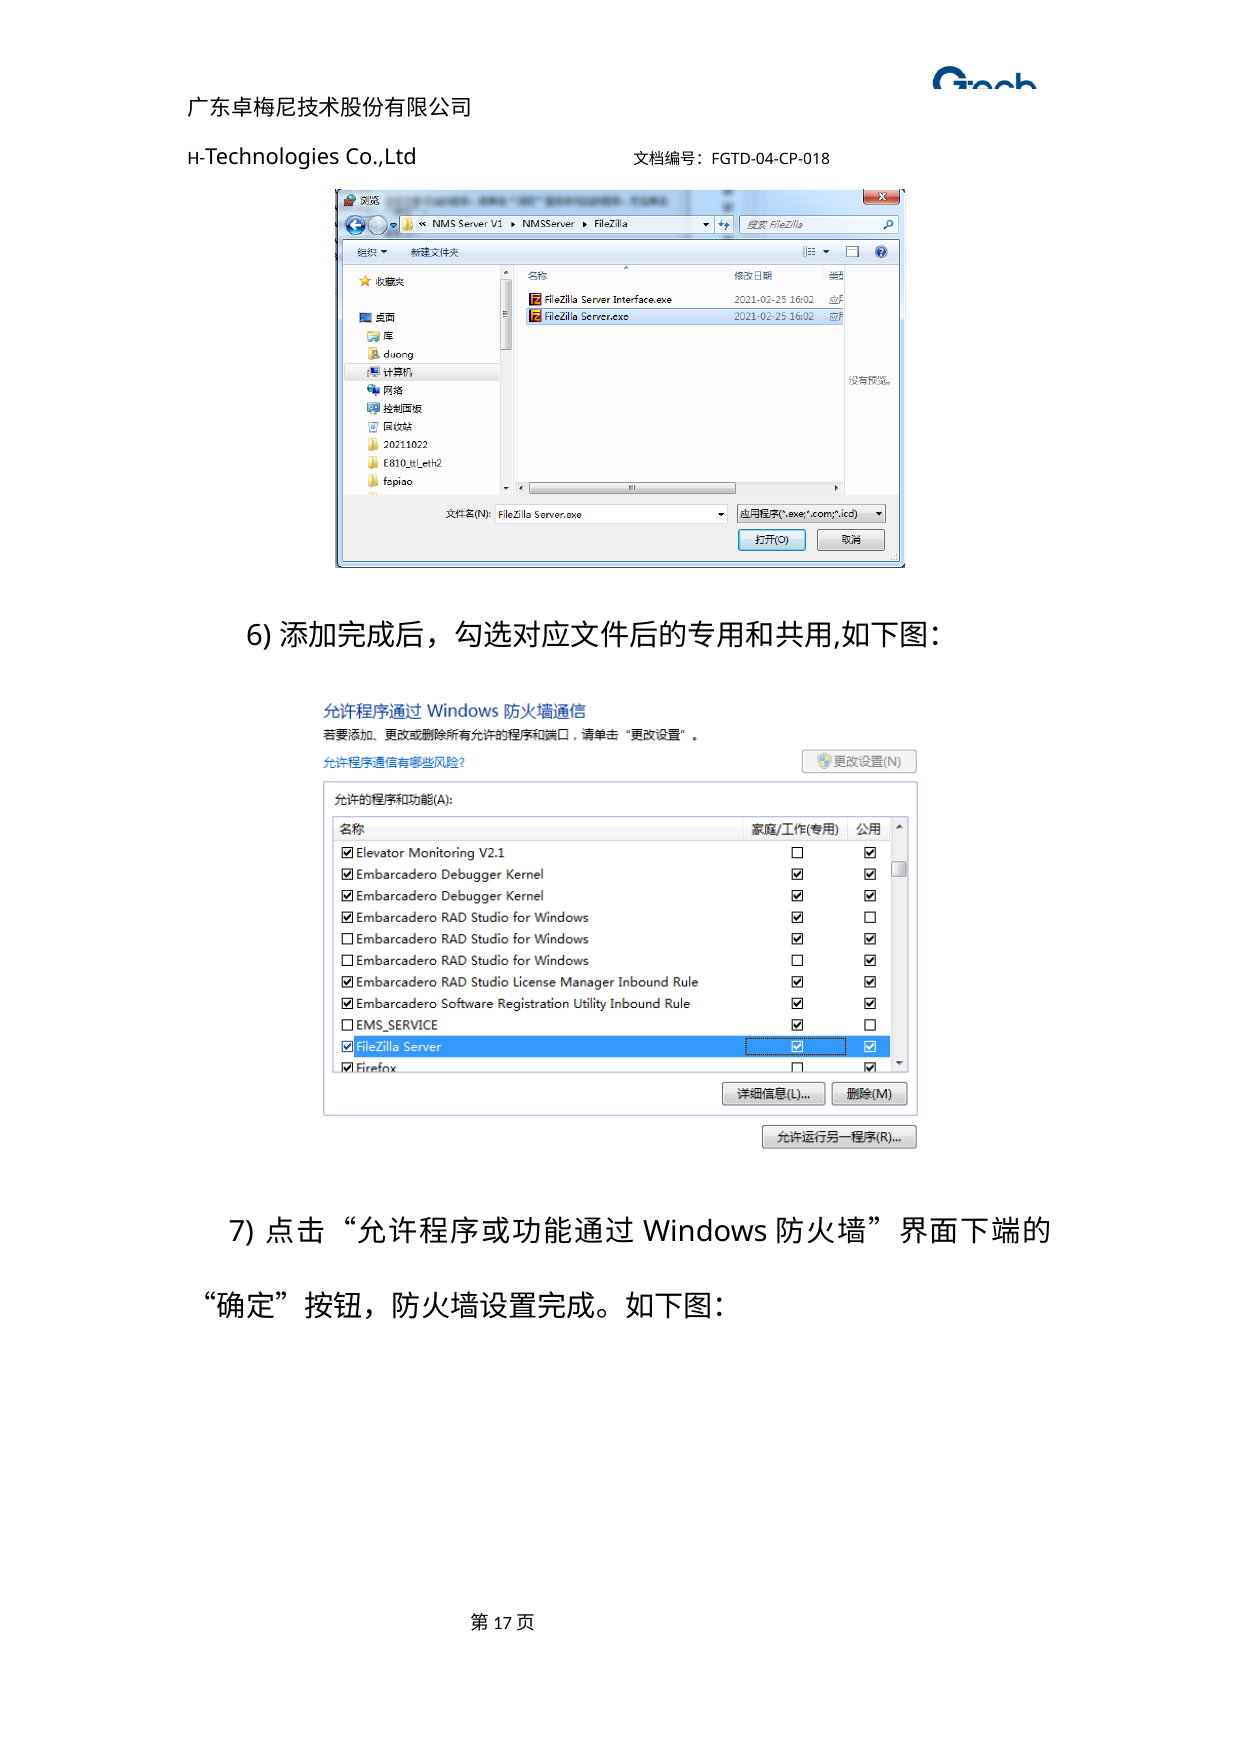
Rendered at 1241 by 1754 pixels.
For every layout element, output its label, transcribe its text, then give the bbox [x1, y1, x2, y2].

picture [312, 687, 928, 1167]
picture [922, 55, 1053, 89]
text 6) 添加完成后，勾选对应文件后的专用和共用,如下图： [187, 600, 1053, 665]
text 7) 点击“允许程序或功能通过Windows防火墙”界面下端的“确定”按钮，防火墙设置完成。如下图： [187, 1196, 1053, 1336]
picture [335, 189, 906, 568]
